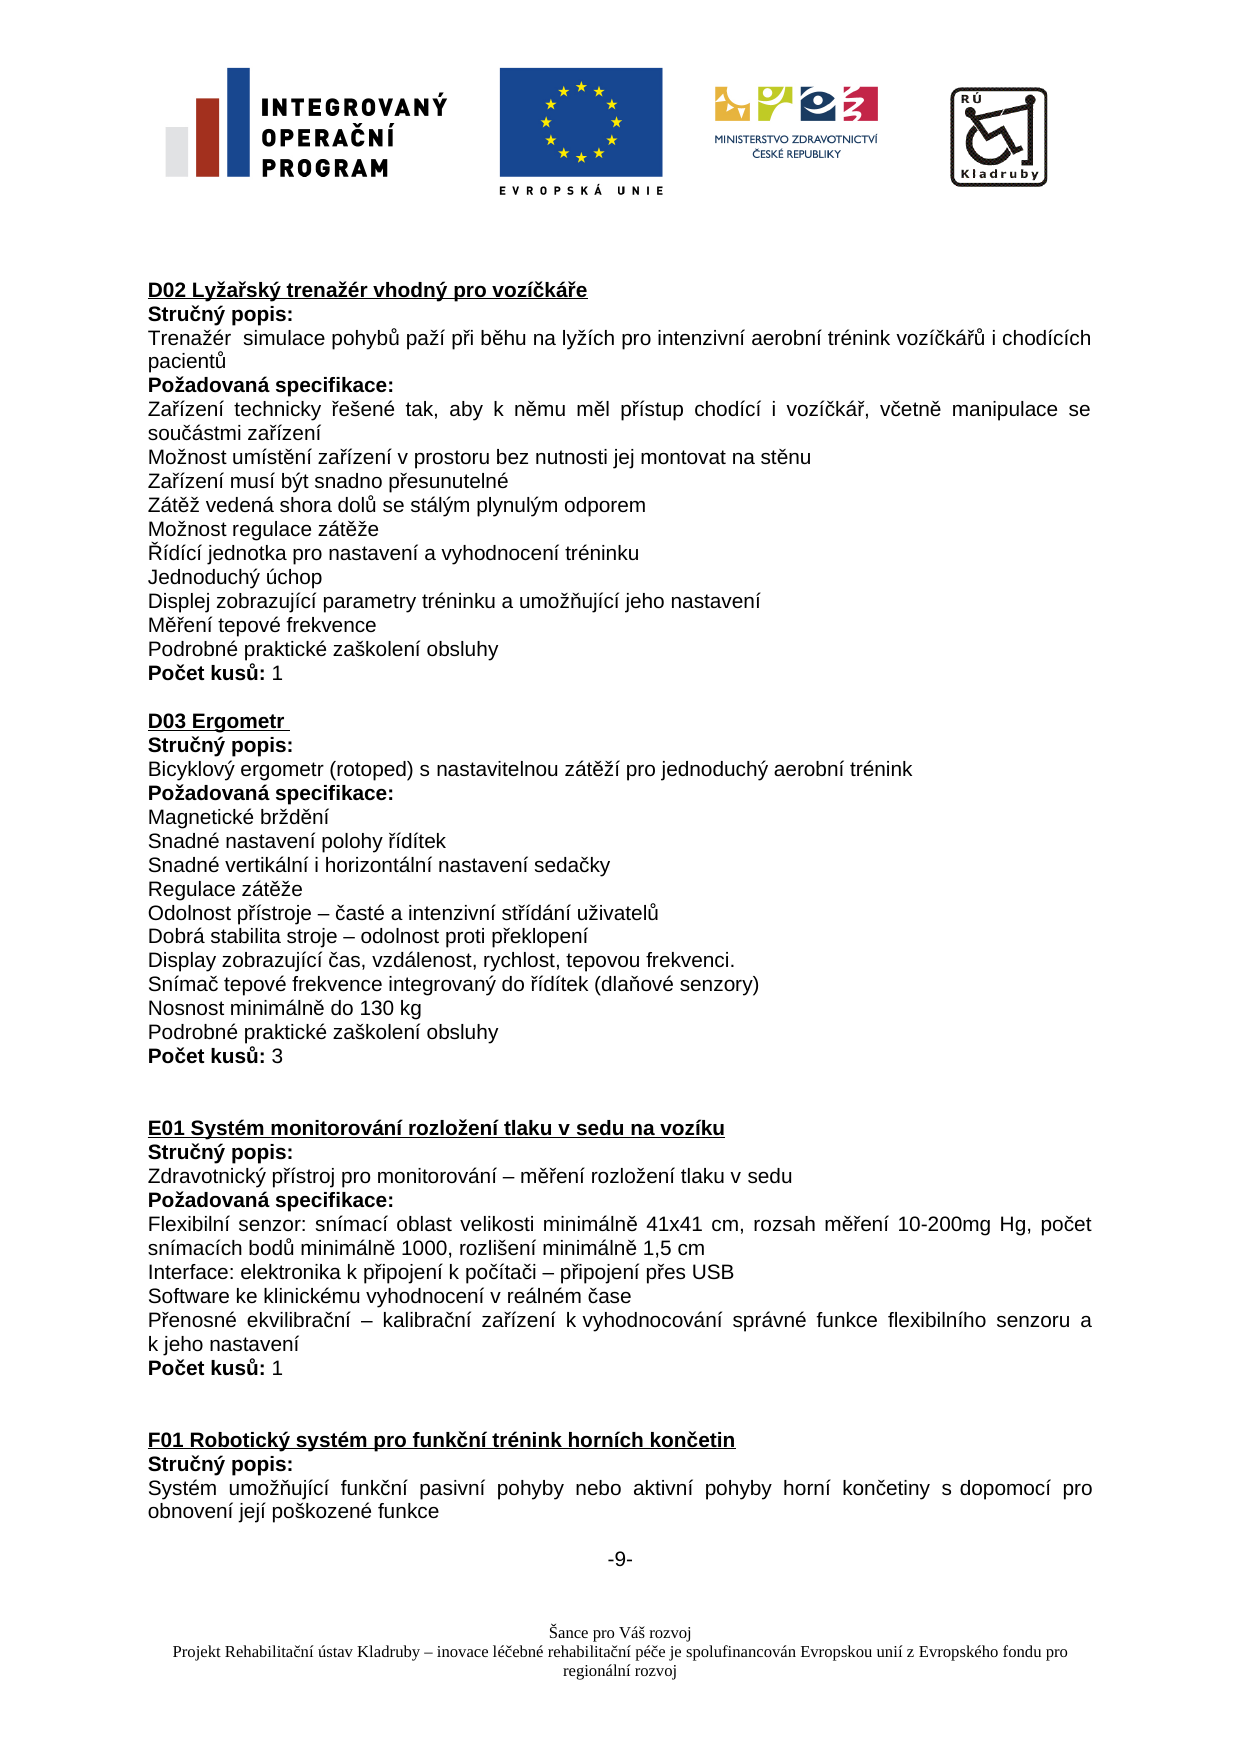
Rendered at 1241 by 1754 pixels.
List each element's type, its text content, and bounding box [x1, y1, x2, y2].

text Interface: elektronika k připojení k počítači – připojení přes USB [148, 1260, 1093, 1284]
text Řídící jednotka pro nastavení a vyhodnocení tréninku [148, 541, 1093, 565]
text Magnetické brždění [148, 804, 1093, 828]
text E01 Systém monitorování rozložení tlaku v sedu na vozíku [148, 1116, 1093, 1140]
text Stručný popis: [148, 1451, 1093, 1475]
text -9- [148, 1547, 1093, 1571]
text Systém umožňující funkční pasivní pohyby nebo aktivní pohyby horní končetiny s dopomocí pro obnovení její poškozené funkce [148, 1475, 1093, 1523]
text Počet kusů: 3 [148, 1044, 1093, 1068]
text F01 Robotický systém pro funkční trénink horních končetin [148, 1427, 1093, 1451]
text Počet kusů: 1 [148, 1356, 1093, 1379]
text Zařízení musí být snadno přesunutelné [148, 469, 1093, 493]
text Software ke klinickému vyhodnocení v reálném čase [148, 1284, 1093, 1308]
text Přenosné ekvilibrační – kalibrační zařízení k vyhodnocování správné funkce flexibilního senzoru a k jeho nastavení [148, 1308, 1093, 1356]
text Stručný popis: [148, 733, 1093, 757]
text Snadné vertikální i horizontální nastavení sedačky [148, 852, 1093, 876]
text Stručný popis: [148, 1140, 1093, 1164]
text Zátěž vedená shora dolů se stálým plynulým odporem [148, 493, 1093, 517]
text Odolnost přístroje – časté a intenzivní střídání uživatelů [148, 900, 1093, 924]
text Jednoduchý úchop [148, 565, 1093, 589]
text Požadovaná specifikace: [148, 373, 1093, 397]
text Nosnost minimálně do [148, 996, 1093, 1020]
text Snadné nastavení polohy řídítek [148, 828, 1093, 852]
text Podrobné praktické zaškolení obsluhy [148, 637, 1093, 661]
text Dobrá stabilita stroje – odolnost proti překlopení [148, 924, 1093, 948]
text Počet kusů: 1 [148, 661, 1093, 685]
text Požadovaná specifikace: [148, 781, 1093, 804]
text Flexibilní senzor: snímací oblast velikosti minimálně 41x41 cm, rozsah měření 10-200mg Hg, počet snímacích bodů minimálně 1000, rozlišení minimálně [148, 1212, 1093, 1260]
text Možnost umístění zařízení v prostoru bez nutnosti jej montovat na stěnu [148, 445, 1093, 469]
text Možnost regulace zátěže [148, 517, 1093, 541]
text Stručný popis: [148, 301, 1093, 325]
text Snímač tepové frekvence integrovaný do řídítek (dlaňové senzory) [148, 972, 1093, 996]
picture [112, 14, 931, 230]
text D02 Lyžařský trenažér vhodný pro vozíčkáře [148, 277, 1093, 301]
text Zařízení technicky řešené tak, aby k němu měl přístup chodící i vozíčkář, včetně manipulace se součástmi zařízení [148, 397, 1093, 445]
text Podrobné praktické zaškolení obsluhy [148, 1020, 1093, 1044]
text Bicyklový ergometr (rotoped) s nastavitelnou zátěží pro jednoduchý aerobní trénink [148, 757, 1093, 781]
text Display zobrazující čas, vzdálenost, rychlost, tepovou frekvenci. [148, 948, 1093, 972]
text Regulace zátěže [148, 876, 1093, 900]
text Požadovaná specifikace: [148, 1188, 1093, 1212]
text Zdravotnický přístroj pro monitorování – měření rozložení tlaku v sedu [148, 1164, 1093, 1188]
text Měření tepové frekvence [148, 613, 1093, 637]
picture [950, 87, 1048, 187]
text Displej zobrazující parametry tréninku a umožňující jeho nastavení [148, 589, 1093, 613]
text D03 Ergometr [148, 709, 1093, 733]
text Trenažér simulace pohybů paží při běhu na lyžích pro intenzivní aerobní trénink vozíčkářů i chodících pacientů [148, 325, 1093, 373]
